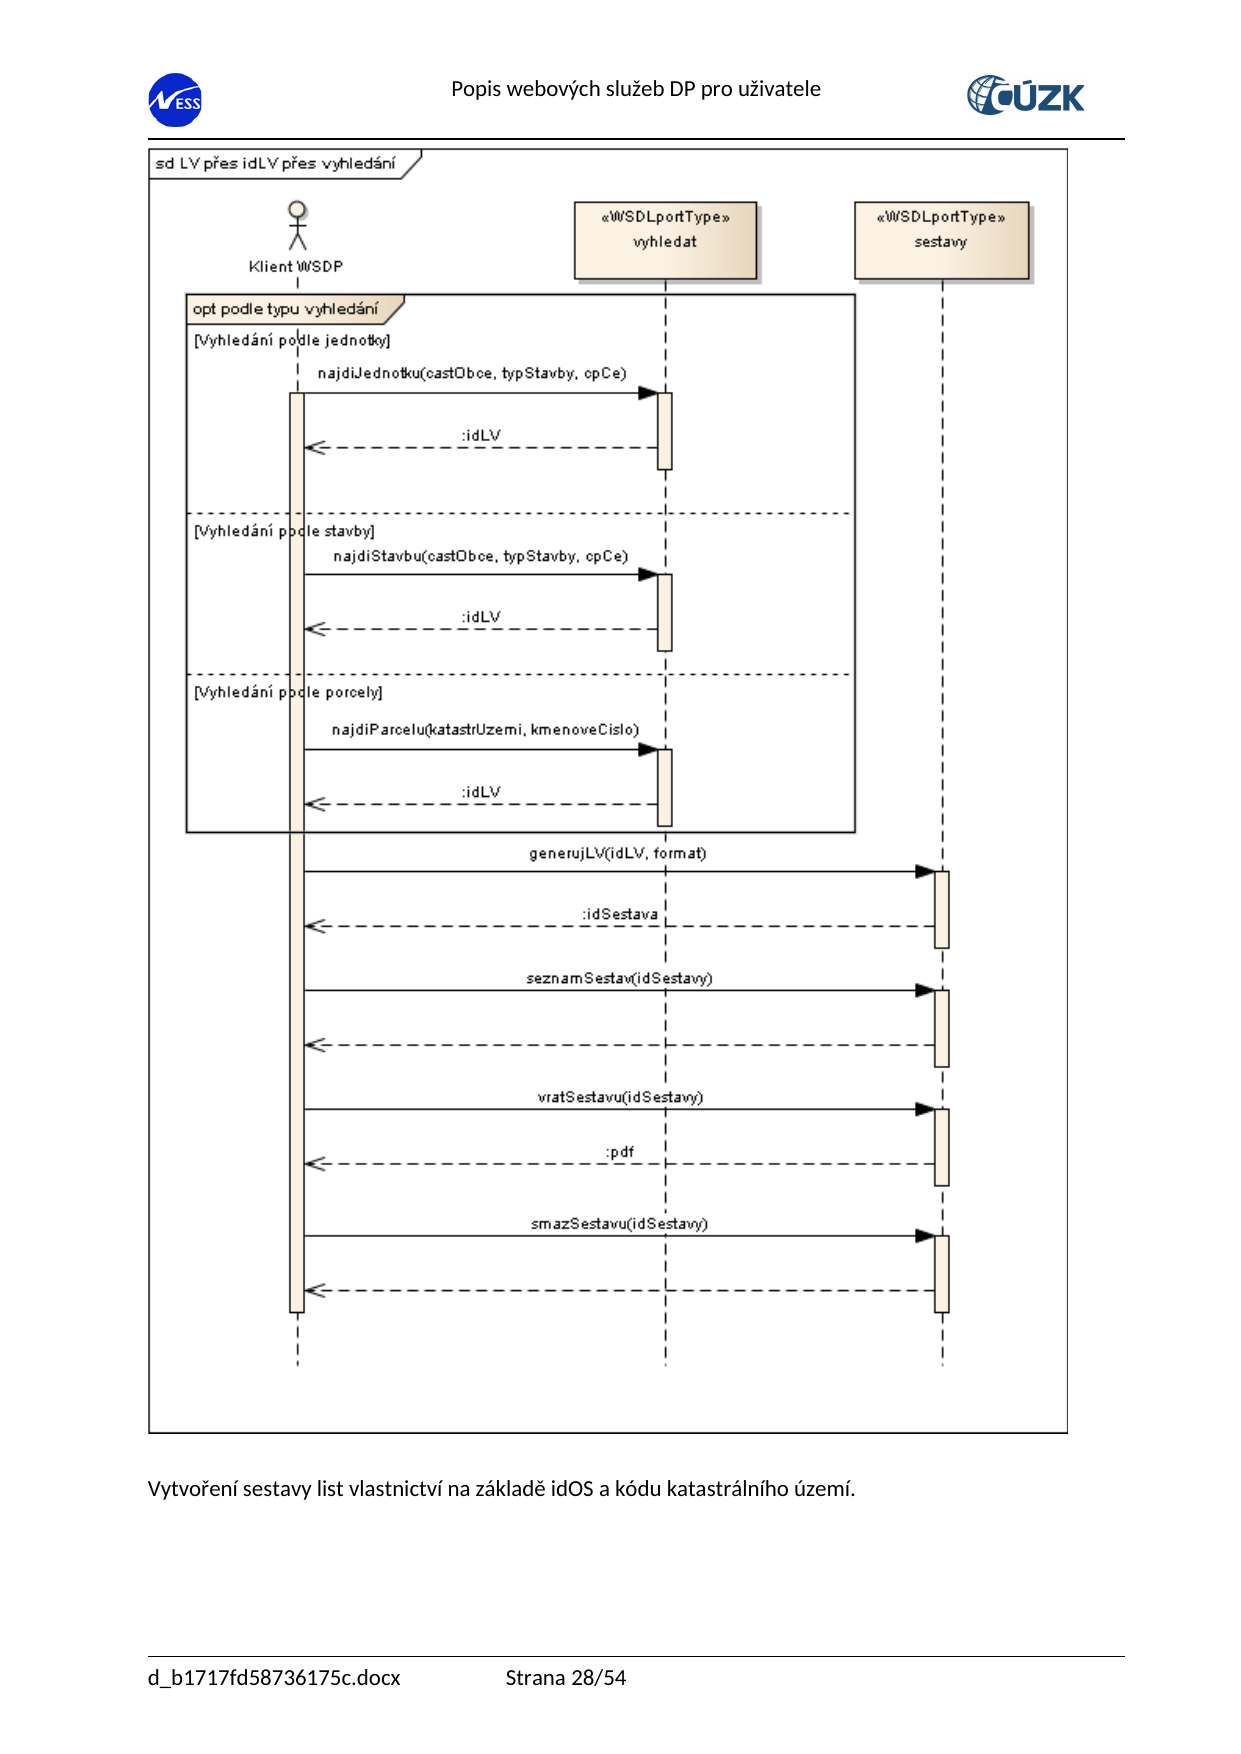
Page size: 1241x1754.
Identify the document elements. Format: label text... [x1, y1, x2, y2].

picture [967, 75, 1085, 115]
picture [148, 73, 202, 127]
picture [147, 147, 1068, 1434]
text Vytvoření sestavy list vlastnictví na základě idOS a kódu katastrálního území. [148, 1474, 1125, 1502]
